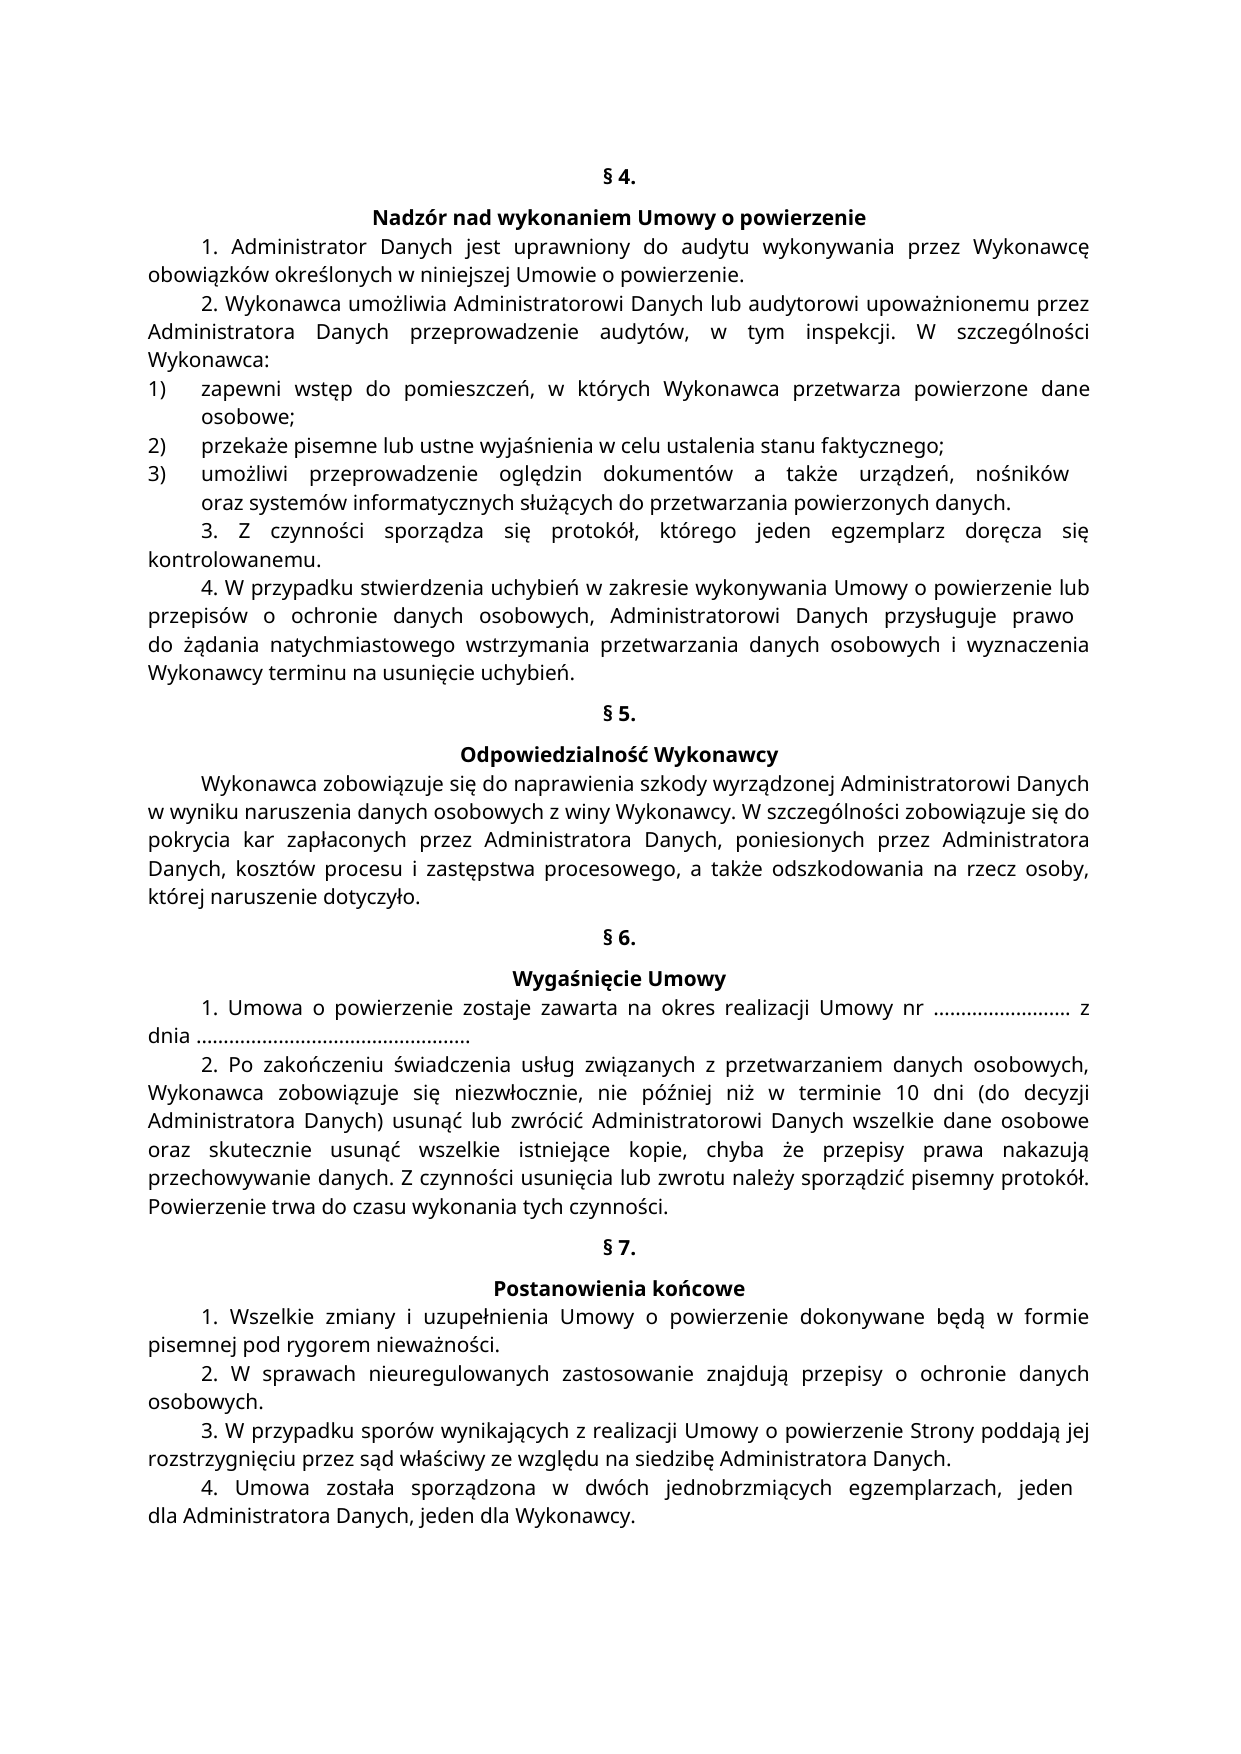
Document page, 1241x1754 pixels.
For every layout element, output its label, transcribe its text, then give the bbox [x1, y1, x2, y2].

text Wykonawca zobowiązuje się do naprawienia szkody wyrządzonej Administratorowi Danych w wyniku naruszenia danych osobowych z winy Wykonawcy. W szczególności zobowiązuje się do pokrycia kar zapłaconych przez Administratora Danych, poniesionych przez Administratora Danych, kosztów procesu i zastępstwa procesowego, a także odszkodowania na rzecz osoby, której naruszenie dotyczyło. [148, 769, 1091, 911]
text 2. Po zakończeniu świadczenia usług związanych z przetwarzaniem danych osobowych, Wykonawca zobowiązuje się niezwłocznie, nie później niż w terminie 10 dni (do decyzji Administratora Danych) usunąć lub zwrócić Administratorowi Danych wszelkie dane osobowe oraz skutecznie usunąć wszelkie istniejące kopie, chyba że przepisy prawa nakazują przechowywanie danych. Z czynności usunięcia lub zwrotu należy sporządzić pisemny protokół. Powierzenie trwa do czasu wykonania tych czynności. [148, 1050, 1091, 1220]
text 2. W sprawach nieuregulowanych zastosowanie znajdują przepisy o ochronie danych osobowych. [148, 1359, 1091, 1416]
text § 6. [148, 923, 1091, 952]
text Postanowienia końcowe [148, 1274, 1091, 1302]
text Nadzór nad wykonaniem Umowy o powierzenie [148, 203, 1091, 232]
text Odpowiedzialność Wykonawcy [148, 740, 1091, 769]
text 2. Wykonawca umożliwia Administratorowi Danych lub audytorowi upoważnionemu przez Administratora Danych przeprowadzenie audytów, w tym inspekcji. W szczególności Wykonawca: [148, 289, 1091, 374]
text § 5. [148, 699, 1091, 728]
text 1. Administrator Danych jest uprawniony do audytu wykonywania przez Wykonawcę obowiązków określonych w niniejszej Umowie o powierzenie. [148, 232, 1091, 289]
text 1) zapewni wstęp do pomieszczeń, w których Wykonawca przetwarza powierzone dane osobowe; [148, 374, 1091, 431]
text 3. Z czynności sporządza się protokół, którego jeden egzemplarz doręcza się kontrolowanemu. [148, 516, 1091, 573]
text 3) umożliwi przeprowadzenie oględzin dokumentów a także urządzeń, nośników oraz systemów informatycznych służących do przetwarzania powierzonych danych. [148, 459, 1091, 516]
text § 7. [148, 1233, 1091, 1261]
text 4. W przypadku stwierdzenia uchybień w zakresie wykonywania Umowy o powierzenie lub przepisów o ochronie danych osobowych, Administratorowi Danych przysługuje prawo do żądania natychmiastowego wstrzymania przetwarzania danych osobowych i wyznaczenia Wykonawcy terminu na usunięcie uchybień. [148, 573, 1091, 687]
text 3. W przypadku sporów wynikających z realizacji Umowy o powierzenie Strony poddają jej rozstrzygnięciu przez sąd właściwy ze względu na siedzibę Administratora Danych. [148, 1416, 1091, 1473]
text 4. Umowa została sporządzona w dwóch jednobrzmiących egzemplarzach, jeden dla Administratora Danych, jeden dla Wykonawcy. [148, 1473, 1091, 1530]
text 1. Wszelkie zmiany i uzupełnienia Umowy o powierzenie dokonywane będą w formie pisemnej pod rygorem nieważności. [148, 1302, 1091, 1359]
text § 4. [148, 162, 1091, 191]
text Wygaśnięcie Umowy [148, 964, 1091, 993]
text 2) przekaże pisemne lub ustne wyjaśnienia w celu ustalenia stanu faktycznego; [148, 431, 1091, 459]
text 1. Umowa o powierzenie zostaje zawarta na okres realizacji Umowy nr ……………………. z dnia ………………………………………….. [148, 993, 1091, 1050]
